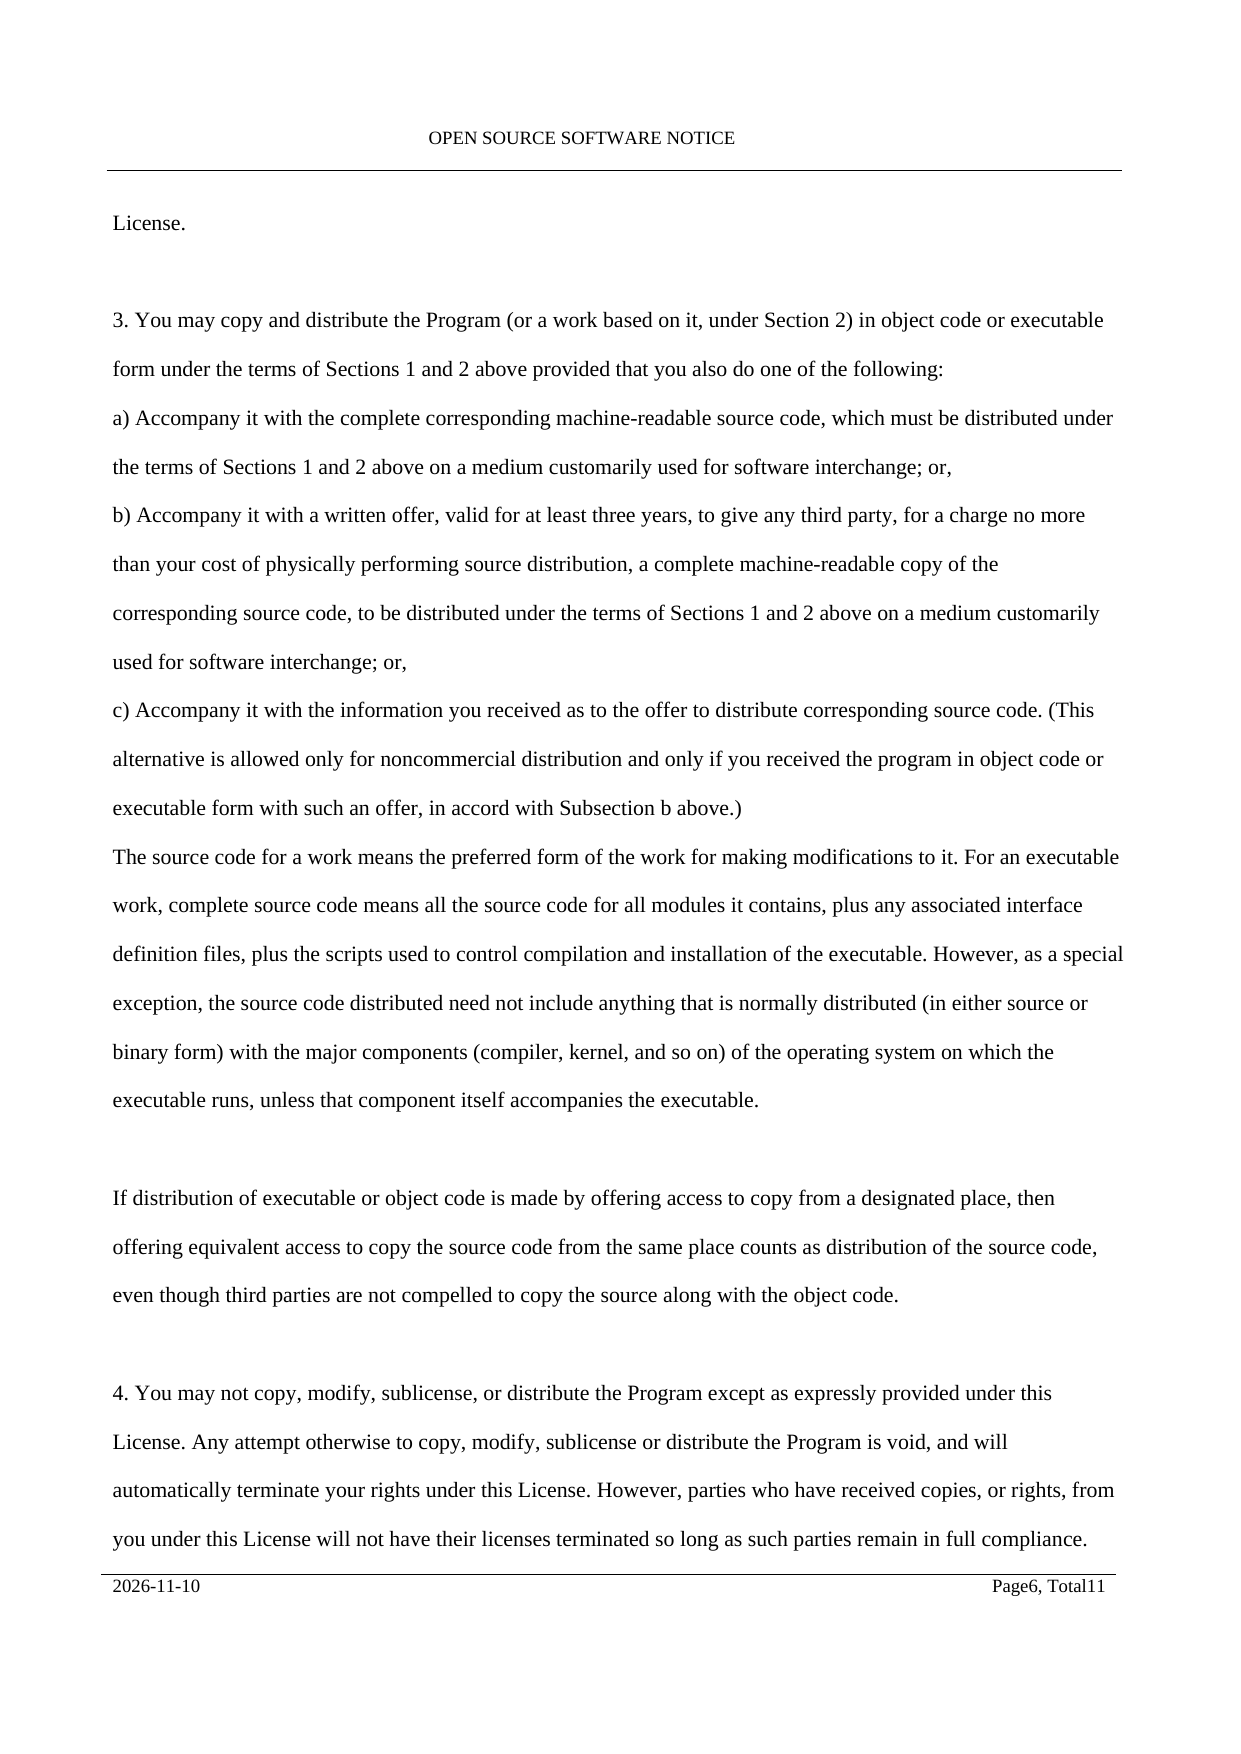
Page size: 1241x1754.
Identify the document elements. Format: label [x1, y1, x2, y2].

text [112, 206, 1128, 1555]
